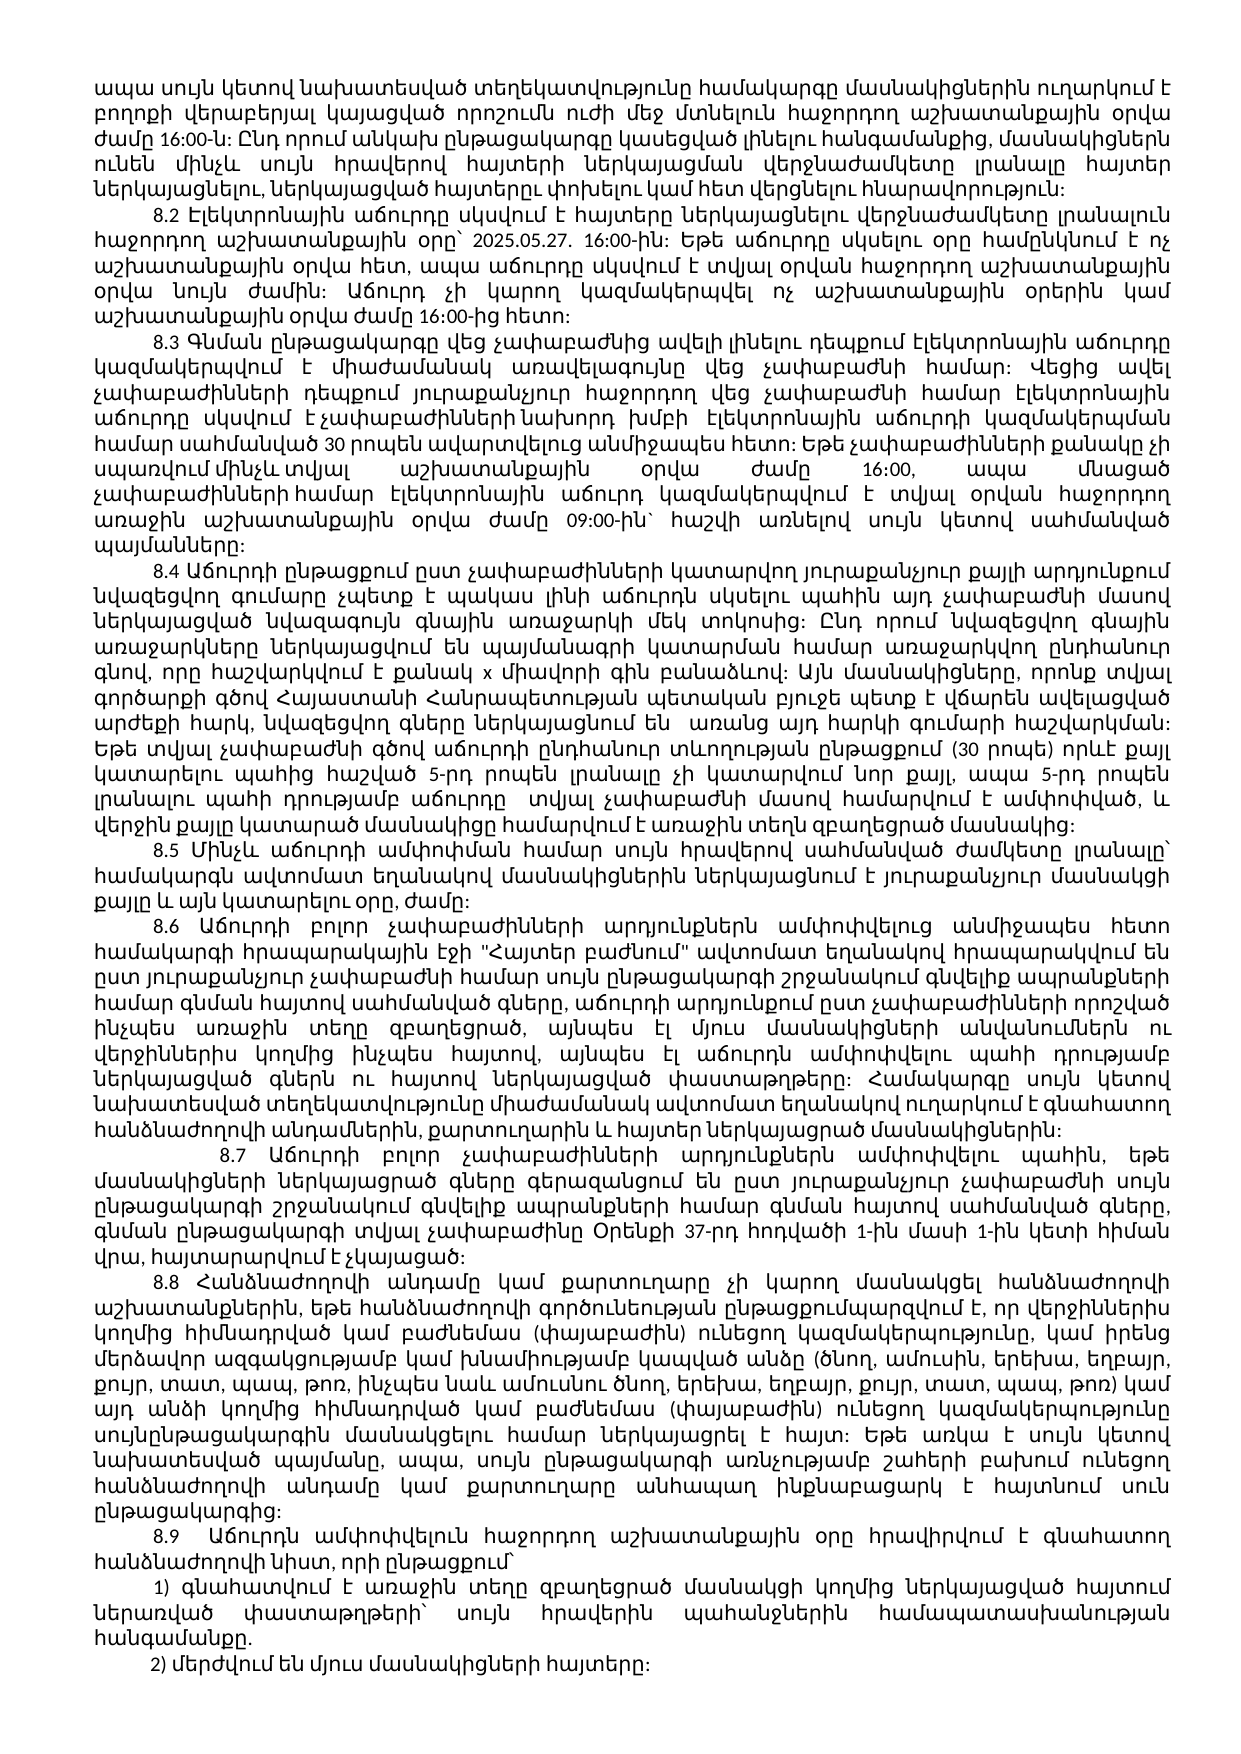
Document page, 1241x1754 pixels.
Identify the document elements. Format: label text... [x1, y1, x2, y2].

text 8.9 Աճուրդն ամփոփվելուն հաջորդող աշխատանքային օրը հրավիրվում է գնահատող հանձնաժողովի նիստ, որի ընթացքում՝ [94, 1524, 1171, 1574]
text 8.4 Աճուրդի ընթացքում ըստ չափաբաժինների կատարվող յուրաքանչյուր քայլի արդյունքում նվազեցվող գումարը չպետք է պակաս լինի աճուրդն սկսելու պահին այդ չափաբաժնի մասով ներկայացված նվազագույն գնային առաջարկի մեկ տոկոսից: Ընդ որում նվազեցվող գնային առաջարկները ներկայացվում են պայմանագրի կատարման համար առաջարկվող ընդհանուր գնով, որը հաշվարկվում է քանակ x միավորի գին բանաձևով: Այն մասնակիցները, որոնք տվյալ գործարքի գծով Հայաստանի Հանրապետության պետական բյուջե պետք է վճարեն ավելացված արժեքի հարկ, նվազեցվող գները ներկայացնում են առանց այդ հարկի գումարի հաշվարկման: Եթե տվյալ չափաբաժնի գծով աճուրդի ընդհանուր տևողության ընթացքում (30 րոպե) որևէ քայլ կատարելու պահից հաշված 5-րդ րոպեն լրանալը չի կատարվում նոր քայլ, ապա 5-րդ րոպեն լրանալու պահի դրությամբ աճուրդը տվյալ չափաբաժնի մասով համարվում է ամփոփված, և վերջին քայլը կատարած մասնակիցը համարվում է առաջին տեղն զբաղեցրած մասնակից: [94, 558, 1171, 837]
text 8.6 Աճուրդի բոլոր չափաբաժինների արդյունքներն ամփոփվելուց անմիջապես հետո համակարգի հրապարակային էջի "Հայտեր բաժնում" ավտոմատ եղանակով հրապարակվում են ըստ յուրաքանչյուր չափաբաժնի համար սույն ընթացակարգի շրջանակում գնվելիք ապրանքների համար գնման հայտով սահմանված գները, աճուրդի արդյունքում ըստ չափաբաժինների որոշված ինչպես առաջին տեղը զբաղեցրած, այնպես էլ մյուս մասնակիցների անվանումներն ու վերջիններիս կողմից ինչպես հայտով, այնպես էլ աճուրդն ամփոփվելու պահի դրությամբ ներկայացված գներն ու հայտով ներկայացված փաստաթղթերը: Համակարգը սույն կետով նախատեսված տեղեկատվությունը միաժամանակ ավտոմատ եղանակով ուղարկում է գնահատող հանձնաժողովի անդամներին, քարտուղարին և հայտեր ներկայացրած մասնակիցներին: [94, 914, 1171, 1142]
text 8.7 Աճուրդի բոլոր չափաբաժինների արդյունքներն ամփոփվելու պահին, եթե մասնակիցների ներկայացրած գները գերազանցում են ըստ յուրաքանչյուր չափաբաժնի սույն ընթացակարգի շրջանակում գնվելիք ապրանքների համար գնման հայտով սահմանված գները, գնման ընթացակարգի տվյալ չափաբաժինը Օրենքի 37-րդ հոդվածի 1-ին մասի 1-ին կետի հիման վրա, հայտարարվում է չկայացած: [94, 1142, 1171, 1269]
text 8.5 Մինչև աճուրդի ամփոփման համար սույն հրավերով սահմանված ժամկետը լրանալը՝ համակարգն ավտոմատ եղանակով մասնակիցներին ներկայացնում է յուրաքանչյուր մասնակցի քայլը և այն կատարելու օրը, ժամը: [94, 837, 1171, 914]
text 8.2 Էլեկտրոնային աճուրդը սկսվում է հայտերը ներկայացնելու վերջնաժամկետը լրանալուն հաջորդող աշխատանքային օրը՝ 2025.05.27. 16:00 -ին: Եթե աճուրդը սկսելու օրը համընկնում է ոչ աշխատանքային օրվա հետ, ապա աճուրդը սկսվում է տվյալ օրվան հաջորդող աշխատանքային օրվա նույն ժամին: Աճուրդ չի կարող կազմակերպվել ոչ աշխատանքային օրերին կամ աշխատանքային օրվա ժամը 16։00-ից հետո: [94, 202, 1171, 329]
text 8.3 Գնման ընթացակարգը վեց չափաբաժնից ավելի լինելու դեպքում էլեկտրոնային աճուրդը կազմակերպվում է միաժամանակ առավելագույնը վեց չափաբաժնի համար: Վեցից ավել չափաբաժինների դեպքում յուրաքանչյուր հաջորդող վեց չափաբաժնի համար էլեկտրոնային աճուրդը սկսվում է չափաբաժինների նախորդ խմբի էլեկտրոնային աճուրդի կազմակերպման համար սահմանված 30 րոպեն ավարտվելուց անմիջապես հետո: Եթե չափաբաժինների քանակը չի սպառվում մինչև տվյալ աշխատանքային օրվա ժամը 16։00, ապա մնացած չափաբաժինների համար էլեկտրոնային աճուրդ կազմակերպվում է տվյալ օրվան հաջորդող առաջին աշխատանքային օրվա ժամը 09:00-ին` հաշվի առնելով սույն կետով սահմանված պայմանները: [94, 329, 1171, 558]
text 1) գնահատվում է առաջին տեղը զբաղեցրած մասնակցի կողմից ներկայացված հայտում ներառված փաստաթղթերի՝ սույն հրավերին պահանջներին համապատասխանության հանգամանքը. [94, 1574, 1171, 1651]
text 8.8 Հանձնաժողովի անդամը կամ քարտուղարը չի կարող մասնակցել հանձնաժողովի աշխատանքներին, եթե հանձնաժողովի գործունեության ընթացքումպարզվում է, որ վերջիններիս կողմից հիմնադրված կամ բաժնեմաս (փայաբաժին) ունեցող կազմակերպությունը, կամ իրենց մերձավոր ազգակցությամբ կամ խնամիությամբ կապված անձը (ծնող, ամուսին, երեխա, եղբայր, քույր, տատ, պապ, թոռ, ինչպես նաև ամուսնու ծնող, երեխա, եղբայր, քույր, տատ, պապ, թոռ) կամ այդ անձի կողմից հիմնադրված կամ բաժնեմաս (փայաբաժին) ունեցող կազմակերպությունը սույնընթացակարգին մասնակցելու համար ներկայացրել է հայտ: Եթե առկա է սույն կետով նախատեսված պայմանը, ապա, սույն ընթացակարգի առնչությամբ շահերի բախում ունեցող հանձնաժողովի անդամը կամ քարտուղարը անհապաղ ինքնաբացարկ է հայտնում սուն ընթացակարգից: [94, 1269, 1171, 1524]
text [94, 75, 1171, 202]
text 2) մերժվում են մյուս մասնակիցների հայտերը: [94, 1651, 1171, 1676]
